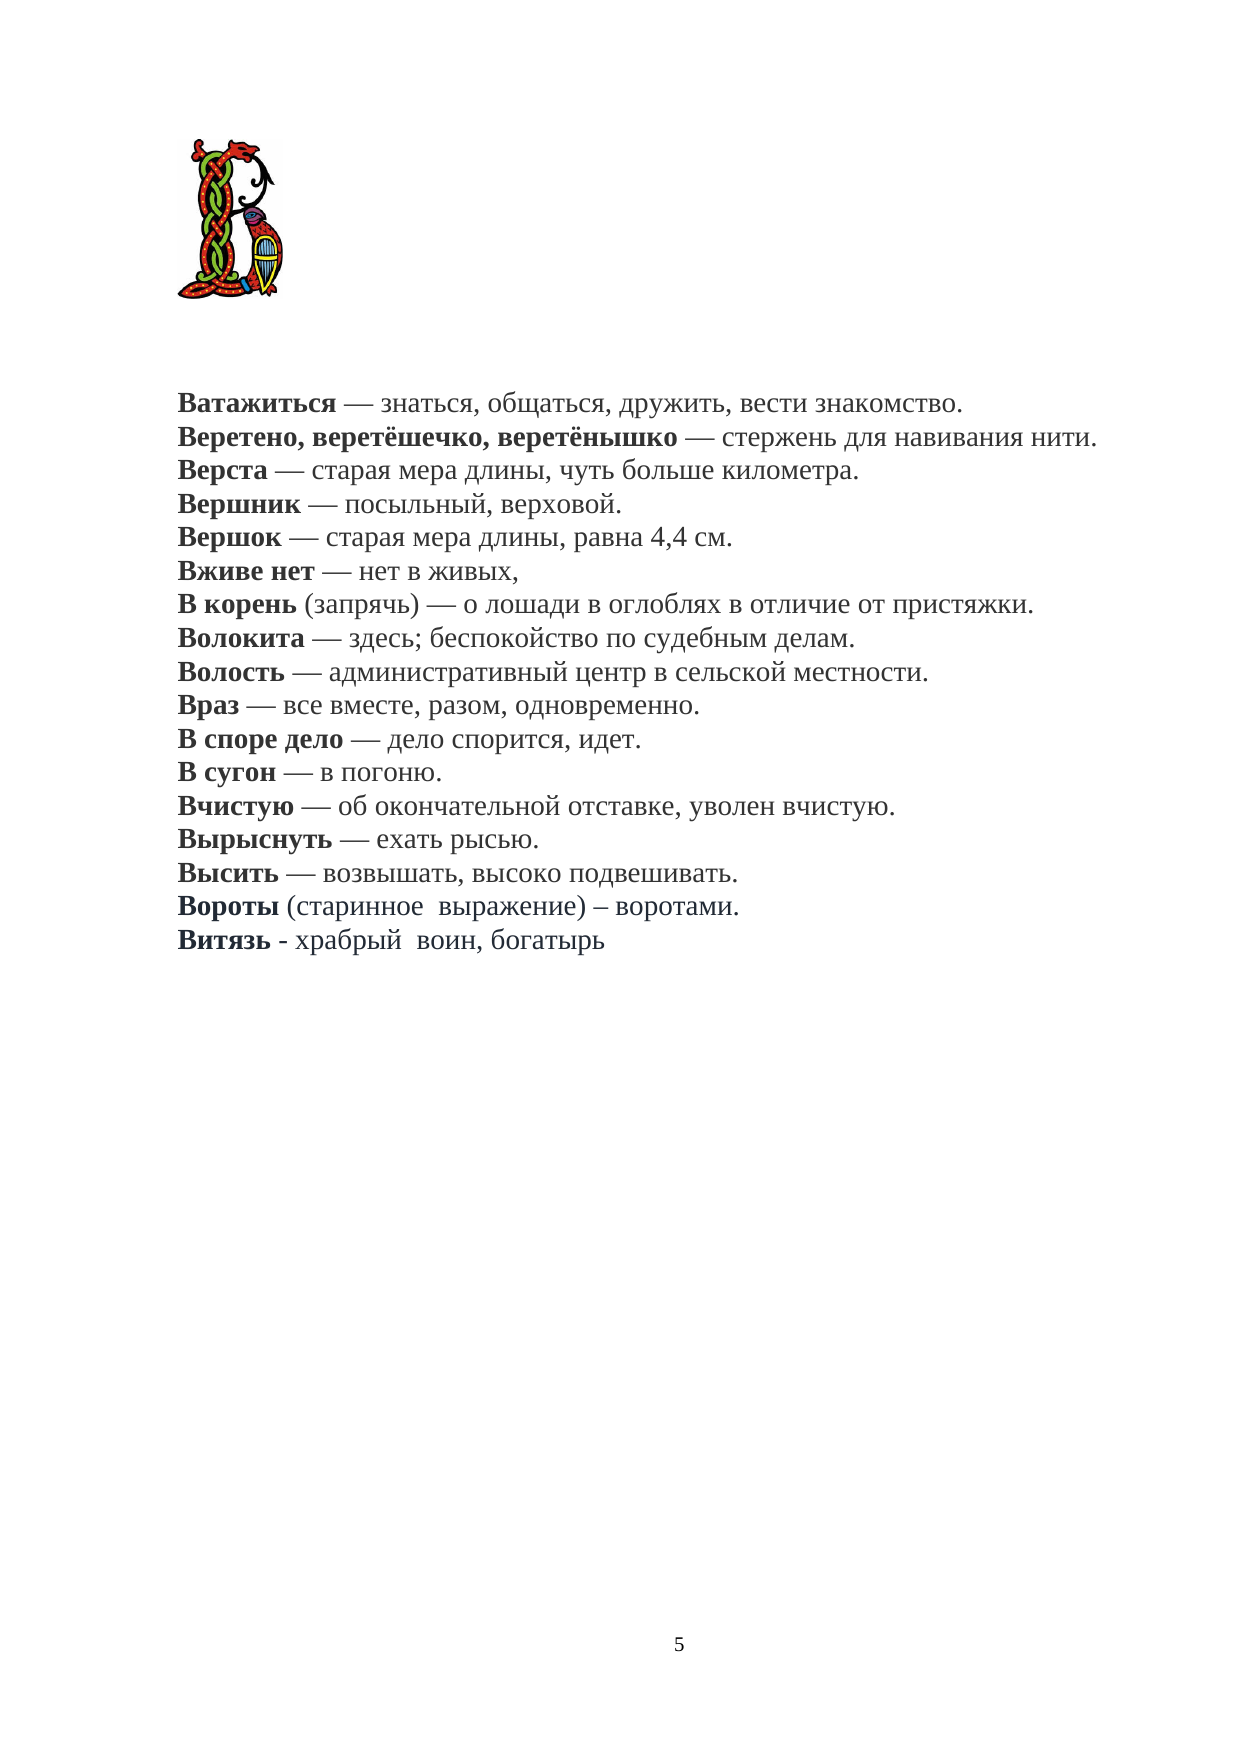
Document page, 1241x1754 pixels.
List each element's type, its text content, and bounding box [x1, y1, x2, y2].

text Ватажиться — знаться, общаться, дружить, вести знакомство. [177, 385, 1181, 419]
text Вершок — старая мера длины, равна 4,4 см. [177, 519, 1181, 553]
picture [177, 139, 283, 299]
text Вырыснуть — ехать рысью. [177, 821, 1181, 855]
text Вороты (старинное выражение) – воротами. [177, 888, 1181, 922]
text В корень (запрячь) — о лошади в оглоблях в отличие от пристяжки. [177, 587, 1181, 620]
text Вчистую — об окончательной отставке, уволен вчистую. [177, 788, 1181, 821]
text Волость — административный центр в сельской местности. [177, 654, 1181, 687]
text Враз — все вместе, разом, одновременно. [177, 687, 1181, 721]
text Вживе нет — нет в живых, [177, 553, 1181, 587]
text Верста — старая мера длины, чуть больше километра. [177, 452, 1181, 486]
text В споре дело — дело спорится, идет. [177, 721, 1181, 754]
text Волокита — здесь; беспокойство по судебным делам. [177, 620, 1181, 654]
text Высить — возвышать, высоко подвешивать. [177, 855, 1181, 888]
text Витязь - храбрый воин, богатырь [177, 922, 1181, 956]
text Вершник — посыльный, верховой. [177, 486, 1181, 519]
text В сугон — в погоню. [177, 754, 1181, 788]
text Веретено, веретёшечко, веретёнышко — стержень для навивания нити. [177, 419, 1181, 452]
